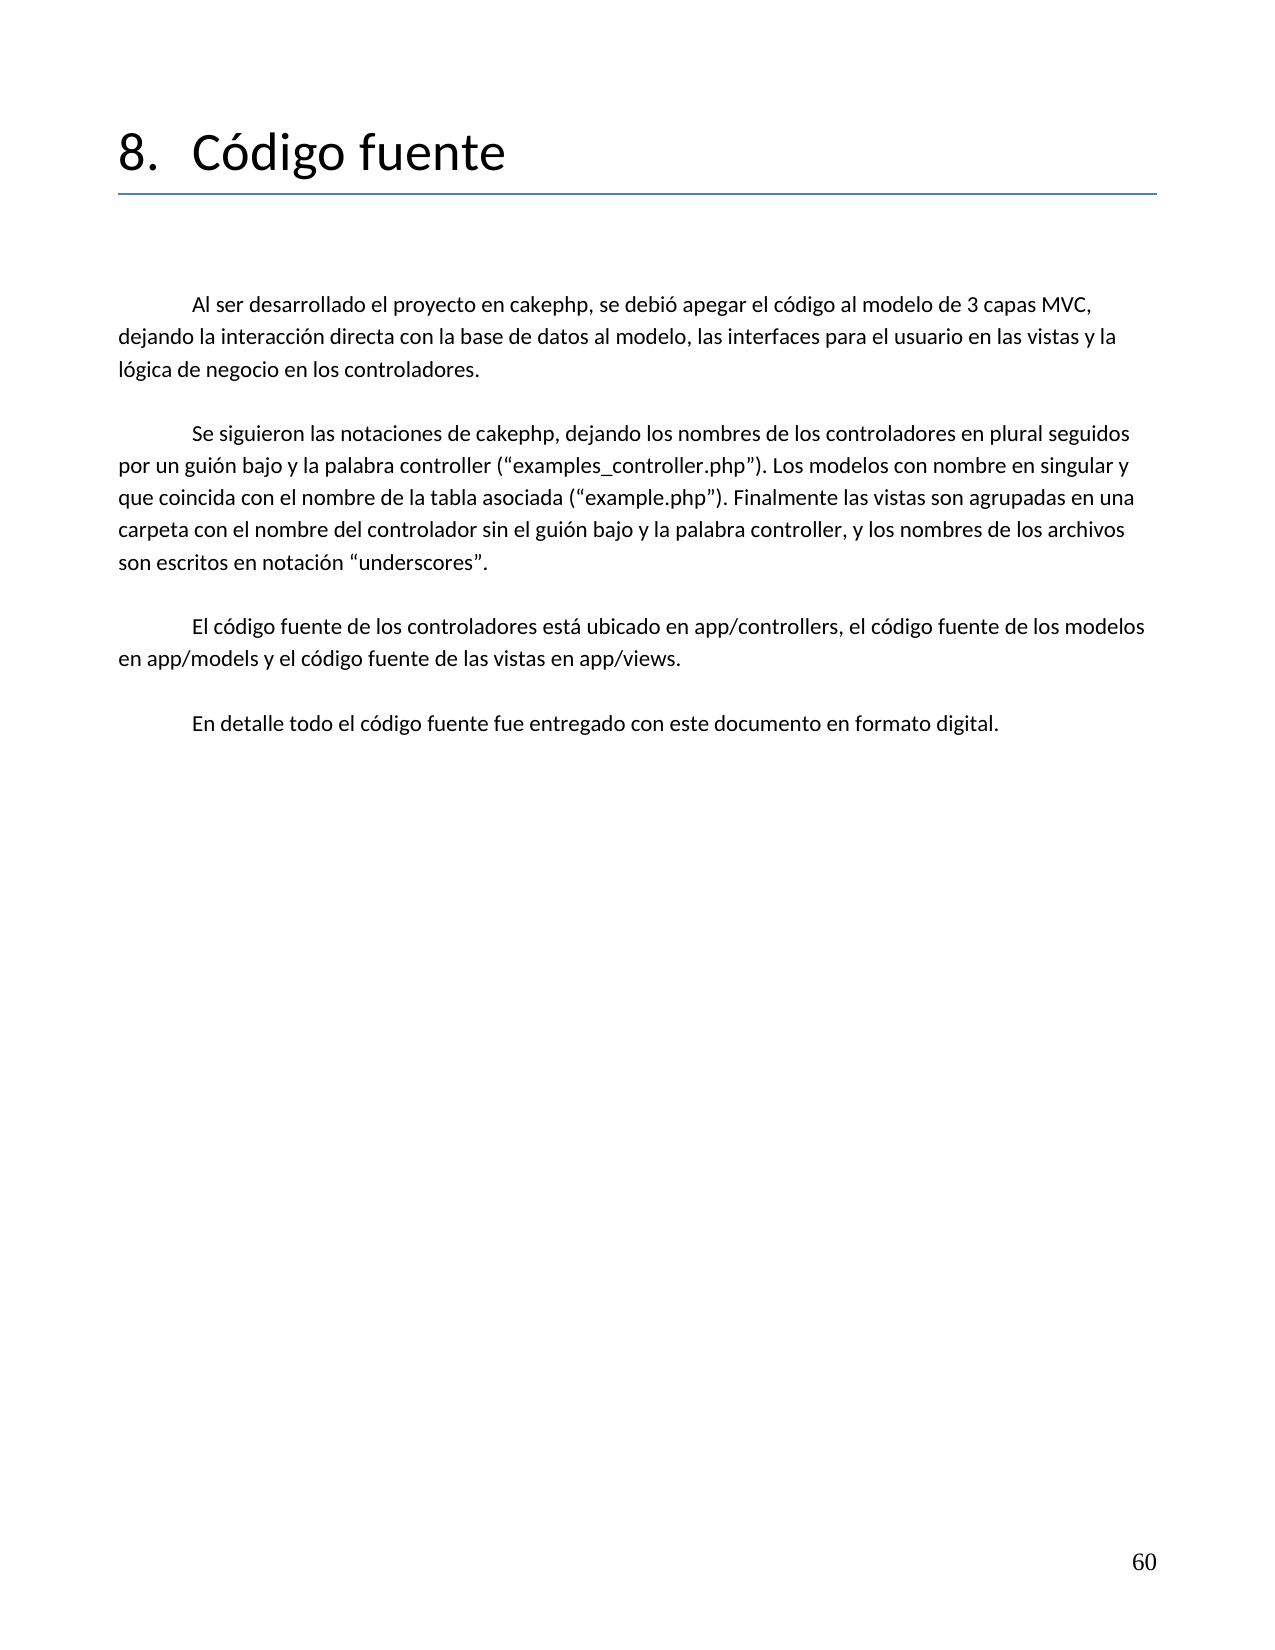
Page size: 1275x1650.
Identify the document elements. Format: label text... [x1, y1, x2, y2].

title Código fuente [118, 118, 1157, 193]
text El código fuente de los controladores está ubicado en app/controllers, el código fuente de los modelos en app/models y el código fuente de las vistas en app/views. [118, 612, 1157, 672]
text Se siguieron las notaciones de cakephp, dejando los nombres de los controladores en plural seguidos por un guión bajo y la palabra controller (“examples_controller.php”). Los modelos con nombre en singular y que coincida con el nombre de la tabla asociada (“example.php”). Finalmente las vistas son agrupadas en una carpeta con el nombre del controlador sin el guión bajo y la palabra controller, y los nombres de los archivos son escritos en notación “underscores”. [118, 419, 1157, 576]
text En detalle todo el código fuente fue entregado con este documento en formato digital. [118, 709, 1157, 737]
text Al ser desarrollado el proyecto en cakephp, se debió apegar el código al modelo de 3 capas MVC, dejando la interacción directa con la base de datos al modelo, las interfaces para el usuario en las vistas y la lógica de negocio en los controladores. [118, 290, 1157, 383]
